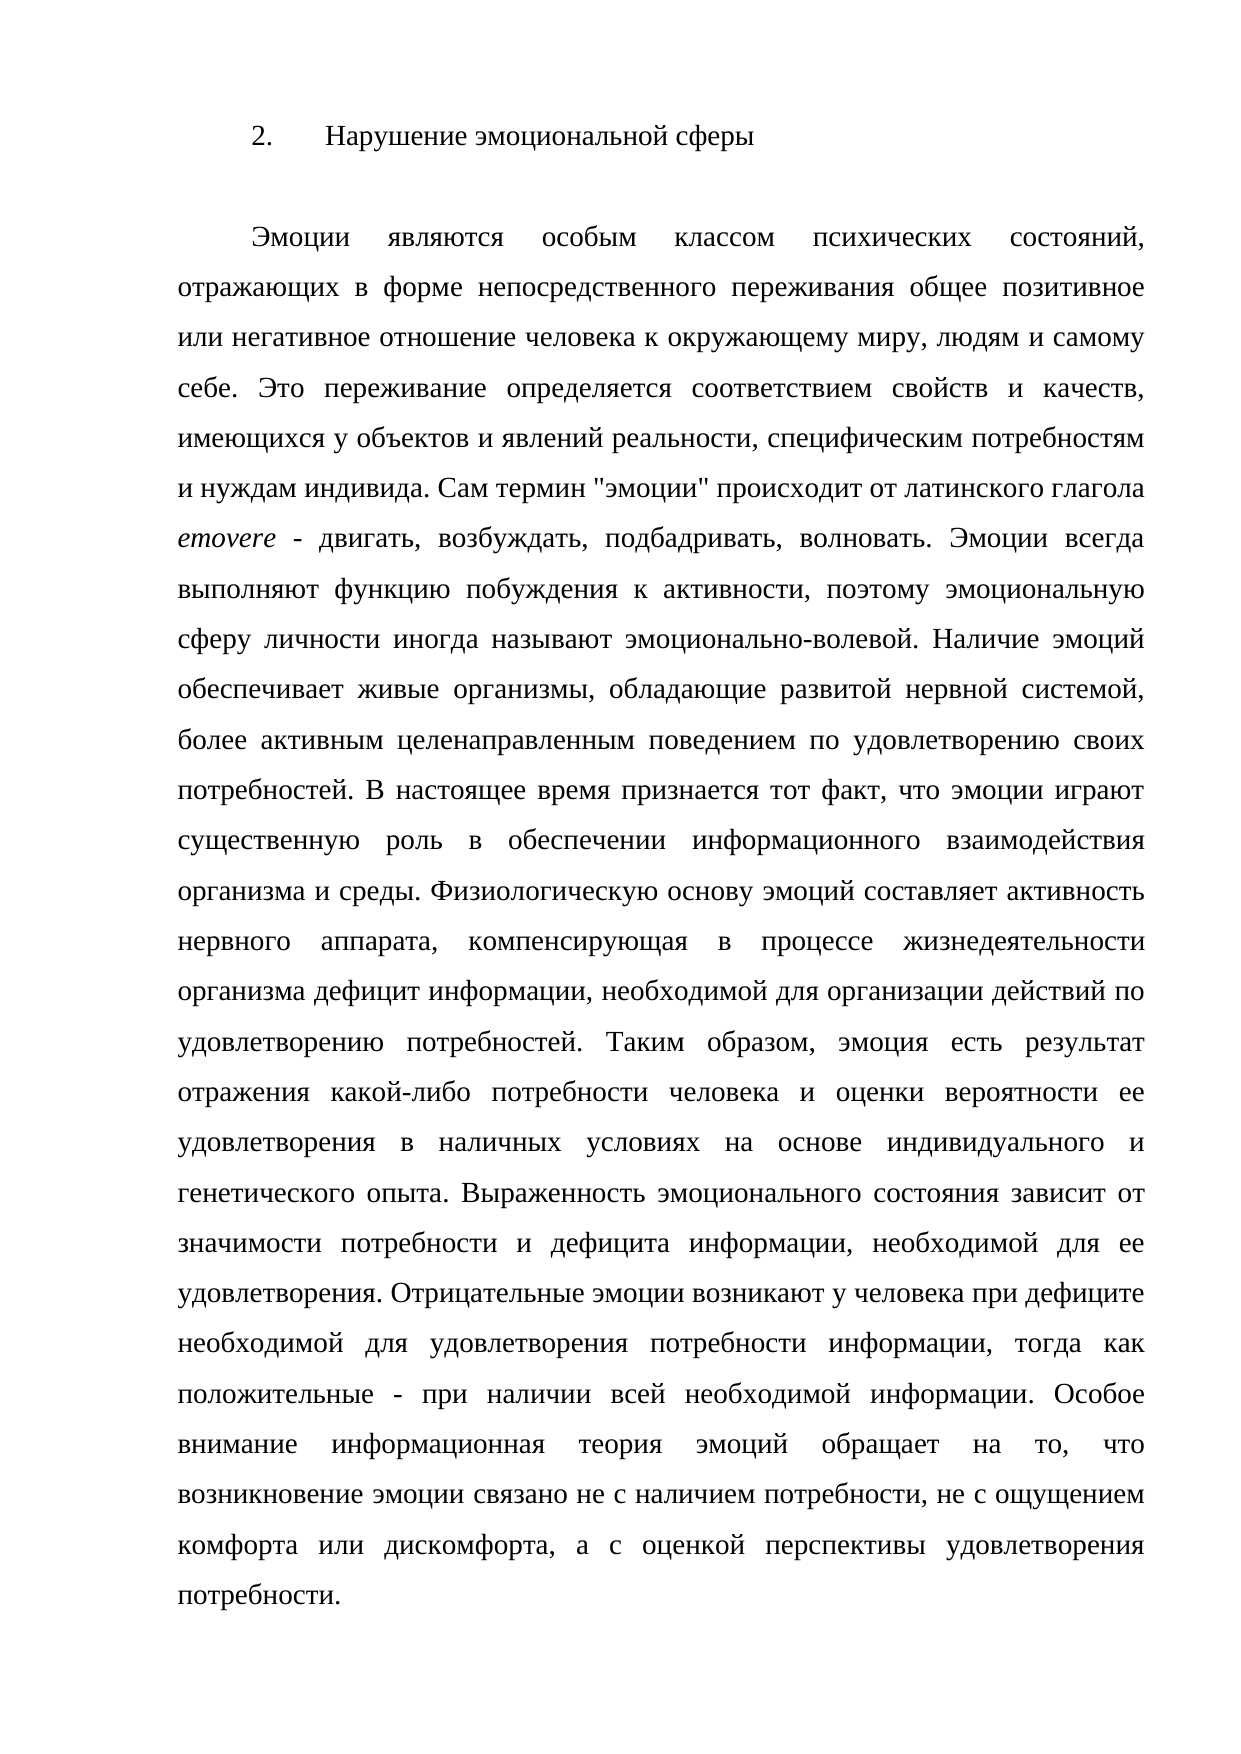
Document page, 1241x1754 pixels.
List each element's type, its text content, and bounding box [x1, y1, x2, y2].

list Нарушение эмоциональной сферы [177, 118, 1146, 152]
text Эмоции являются особым классом психических состояний, отражающих в форме непосредственного переживания общее позитивное или негативное отношение человека к окружающему миру, людям и самому себе. Это переживание определяется соответствием свойств и качеств, имеющихся у объектов и явлений реальности, специфическим потребностям и нуждам индивида. Сам термин "эмоции" происходит от латинского глагола emovere - двигать, возбуждать, подбадривать, волновать. Эмоции всегда выполняют функцию побуждения к активности, поэтому эмоциональную сферу личности иногда называют эмоционально-волевой. Наличие эмоций обеспечивает живые организмы, обладающие развитой нервной системой, более активным целенаправленным поведением по удовлетворению своих потребностей. В настоящее время признается тот факт, что эмоции играют существенную роль в обеспечении информационного взаимодействия организма и среды. Физиологическую основу эмоций составляет активность нервного аппарата, компенсирующая в процессе жизнедеятельности организма дефицит информации, необходимой для организации действий по удовлетворению потребностей. Таким образом, эмоция есть результат отражения какой-либо потребности человека и оценки вероятности ее удовлетворения в наличных условиях на основе индивидуального и генетического опыта. Выраженность эмоционального состояния зависит от значимости потребности и дефицита информации, необходимой для ее удовлетворения. Отрицательные эмоции возникают у человека при дефиците необходимой для удовлетворения потребности информации, тогда как положительные - при наличии всей необходимой информации. Особое внимание информационная теория эмоций обращает на то, что возникновение эмоции связано не с наличием потребности, не с ощущением комфорта или дискомфорта, а с оценкой перспективы удовлетворения потребности. [177, 219, 1146, 1611]
